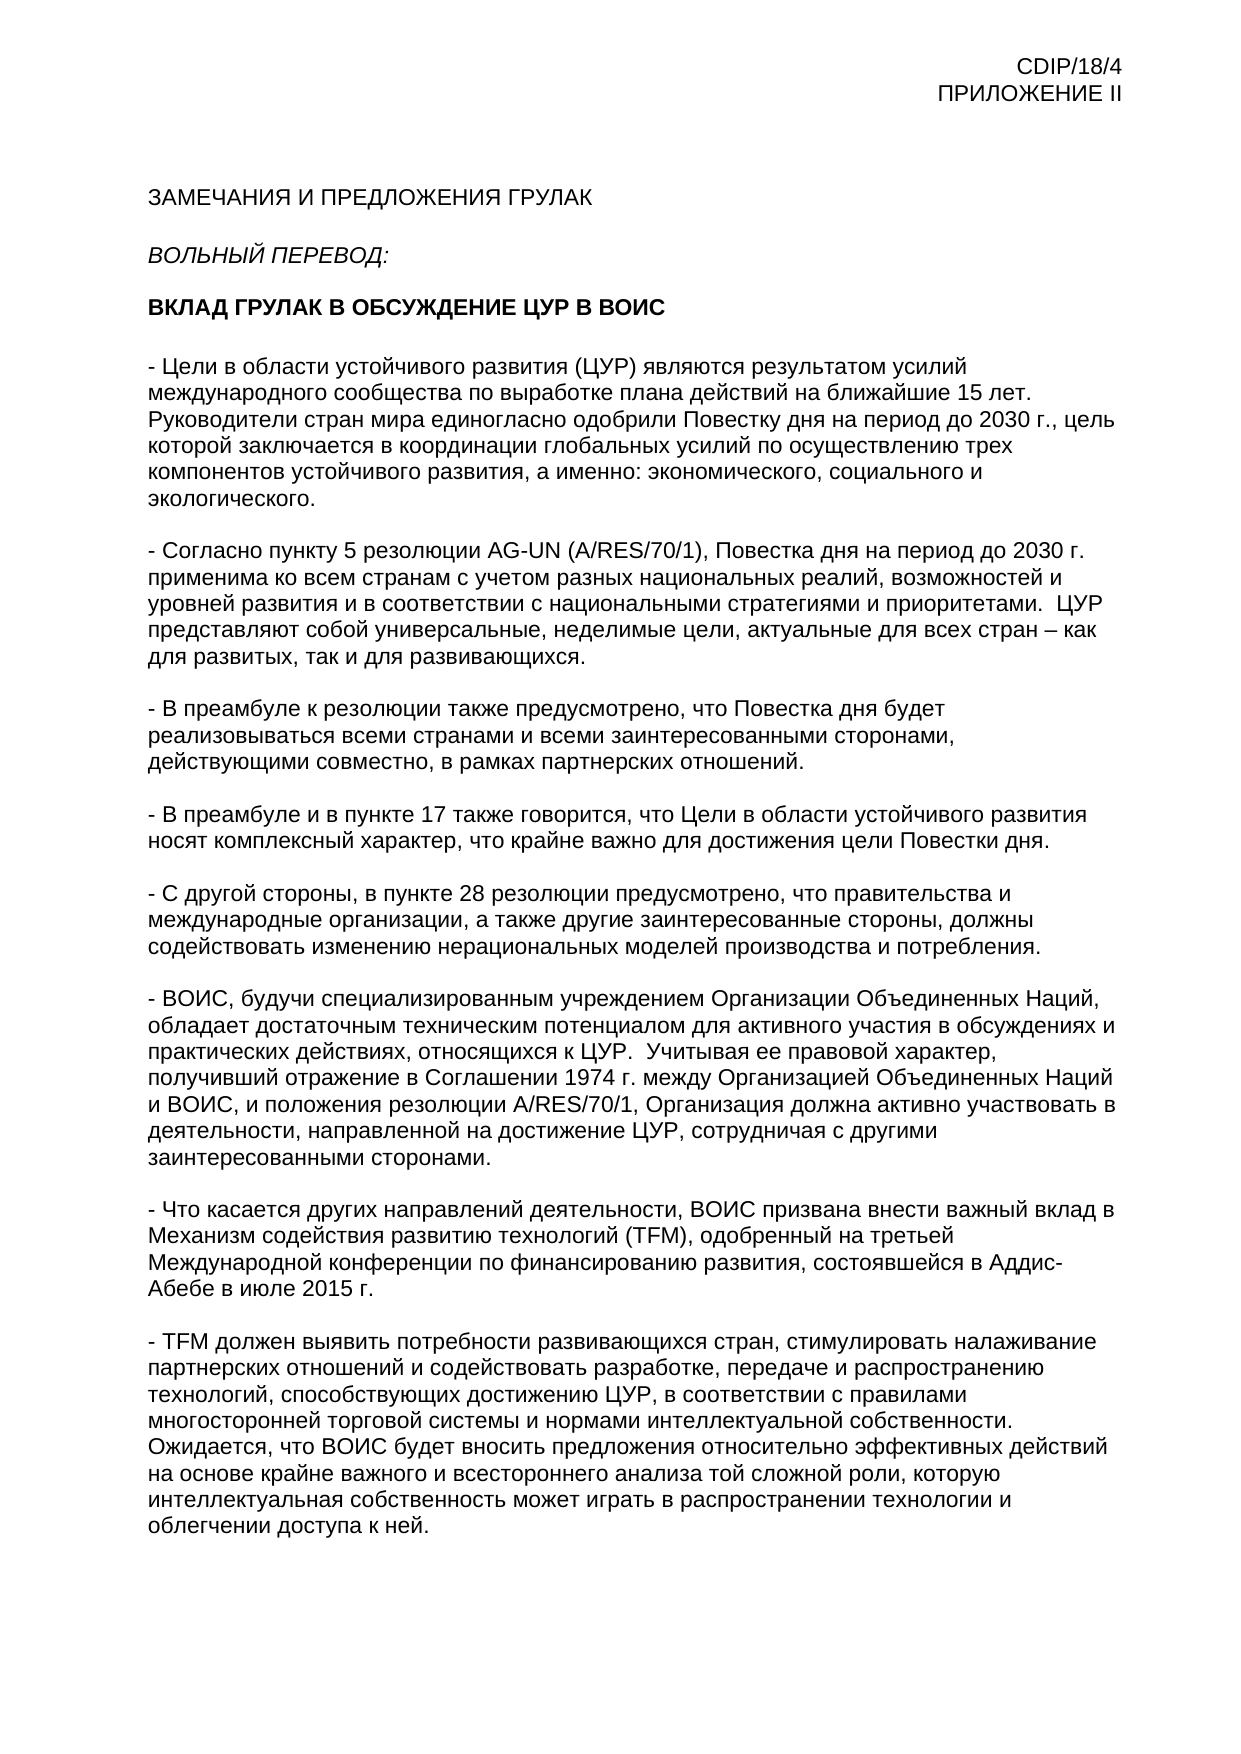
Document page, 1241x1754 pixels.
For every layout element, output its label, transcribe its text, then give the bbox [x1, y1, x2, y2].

text - Согласно пункту 5 резолюции AG-UN (A/RES/70/1), Повестка дня на период до 2030 г. применима ко всем странам с учетом разных национальных реалий, возможностей и уровней развития и в соответствии с национальными стратегиями и приоритетами. ЦУР представляют собой универсальные, неделимые цели, актуальные для всех стран – как для развитых, так и для развивающихся. [148, 537, 1122, 669]
text - В преамбуле и в пункте 17 также говорится, что Цели в области устойчивого развития носят комплексный характер, что крайне важно для достижения цели Повестки дня. [148, 801, 1122, 853]
text - ВОИС, будучи специализированным учреждением Организации Объединенных Наций, обладает достаточным техническим потенциалом для активного участия в обсуждениях и практических действиях, относящихся к ЦУР. Учитывая ее правовой характер, получивший отражение в Соглашении 1974 г. между Организацией Объединенных Наций и ВОИС, и положения резолюции A/RES/70/1, Организация должна активно участвовать в деятельности, направленной на достижение ЦУР, сотрудничая с другими заинтересованными сторонами. [148, 985, 1122, 1170]
subtitle ВКЛАД ГРУЛАК В ОБСУЖДЕНИЕ ЦУР В ВОИС [148, 294, 1122, 320]
text - С другой стороны, в пункте 28 резолюции предусмотрено, что правительства и международные организации, а также другие заинтересованные стороны, должны содействовать изменению нерациональных моделей производства и потребления. [148, 880, 1122, 959]
text - Цели в области устойчивого развития (ЦУР) являются результатом усилий международного сообщества по выработке плана действий на ближайшие 15 лет. Руководители стран мира единогласно одобрили Повестку дня на период до 2030 г., цель которой заключается в координации глобальных усилий по осуществлению трех компонентов устойчивого развития, а именно: экономического, социального и экологического. [148, 353, 1122, 511]
text ВОЛЬНЫЙ ПЕРЕВОД: [148, 242, 1122, 269]
text - TFM должен выявить потребности развивающихся стран, стимулировать налаживание партнерских отношений и содействовать разработке, передаче и распространению технологий, способствующих достижению ЦУР, в соответствии с правилами многосторонней торговой системы и нормами интеллектуальной собственности. Ожидается, что ВОИС будет вносить предложения относительно эффективных действий на основе крайне важного и всестороннего анализа той сложной роли, которую интеллектуальная собственность может играть в распространении технологии и облегчении доступа к ней. [148, 1328, 1122, 1539]
text - Что касается других направлений деятельности, ВОИС призвана внести важный вклад в Механизм содействия развитию технологий (TFM), одобренный на третьей Международной конференции по финансированию развития, состоявшейся в Аддис-Абебе в июле 2015 г. [148, 1196, 1122, 1302]
text - В преамбуле к резолюции также предусмотрено, что Повестка дня будет реализовываться всеми странами и всеми заинтересованными сторонами, действующими совместно, в рамках партнерских отношений. [148, 695, 1122, 774]
subtitle ЗАМЕЧАНИЯ И ПРЕДЛОЖЕНИЯ ГРУЛАК [148, 183, 1122, 210]
